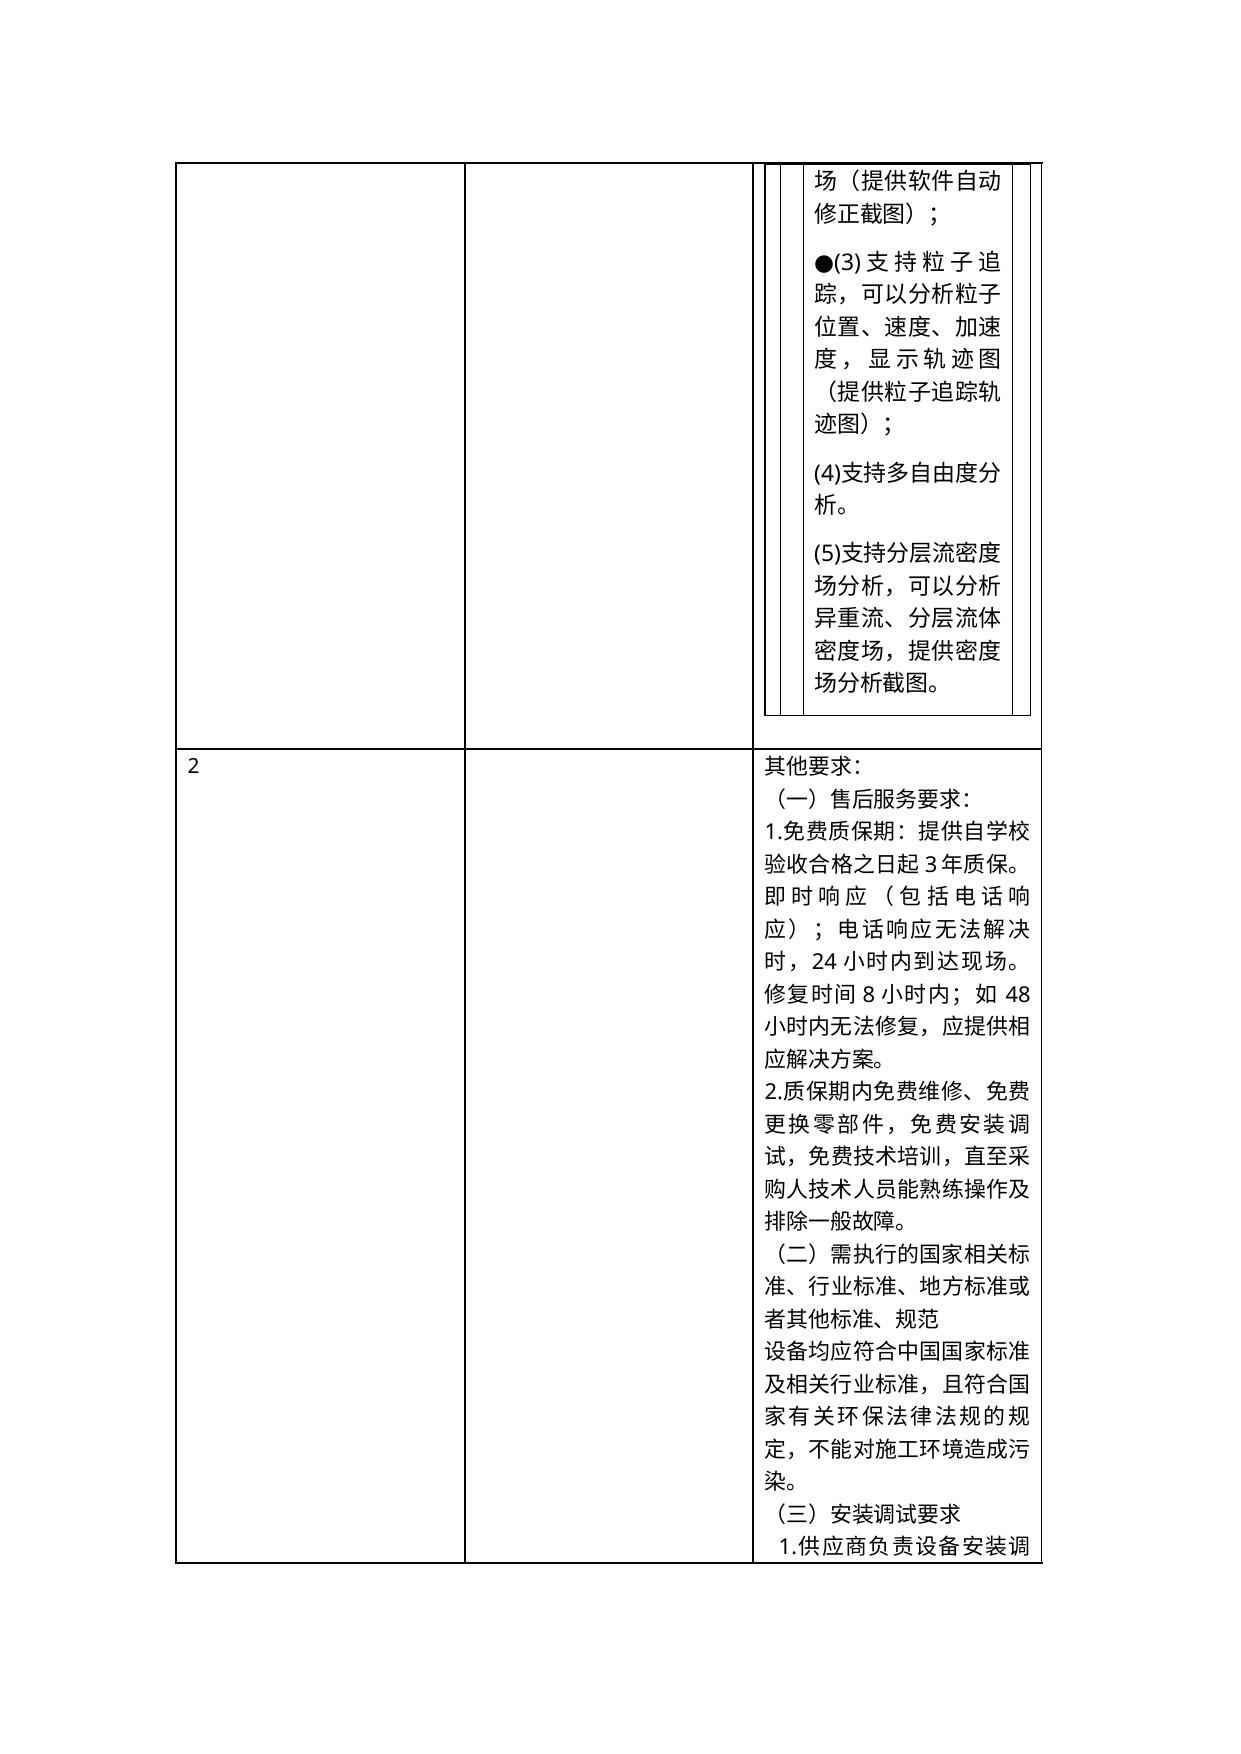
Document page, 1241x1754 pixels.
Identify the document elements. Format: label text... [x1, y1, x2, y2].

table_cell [754, 750, 1041, 1562]
table_cell 2 [177, 750, 464, 1562]
table_cell [466, 164, 752, 748]
table_cell [754, 164, 1041, 748]
table_cell [466, 750, 752, 1562]
table_cell 1 [177, 164, 464, 748]
